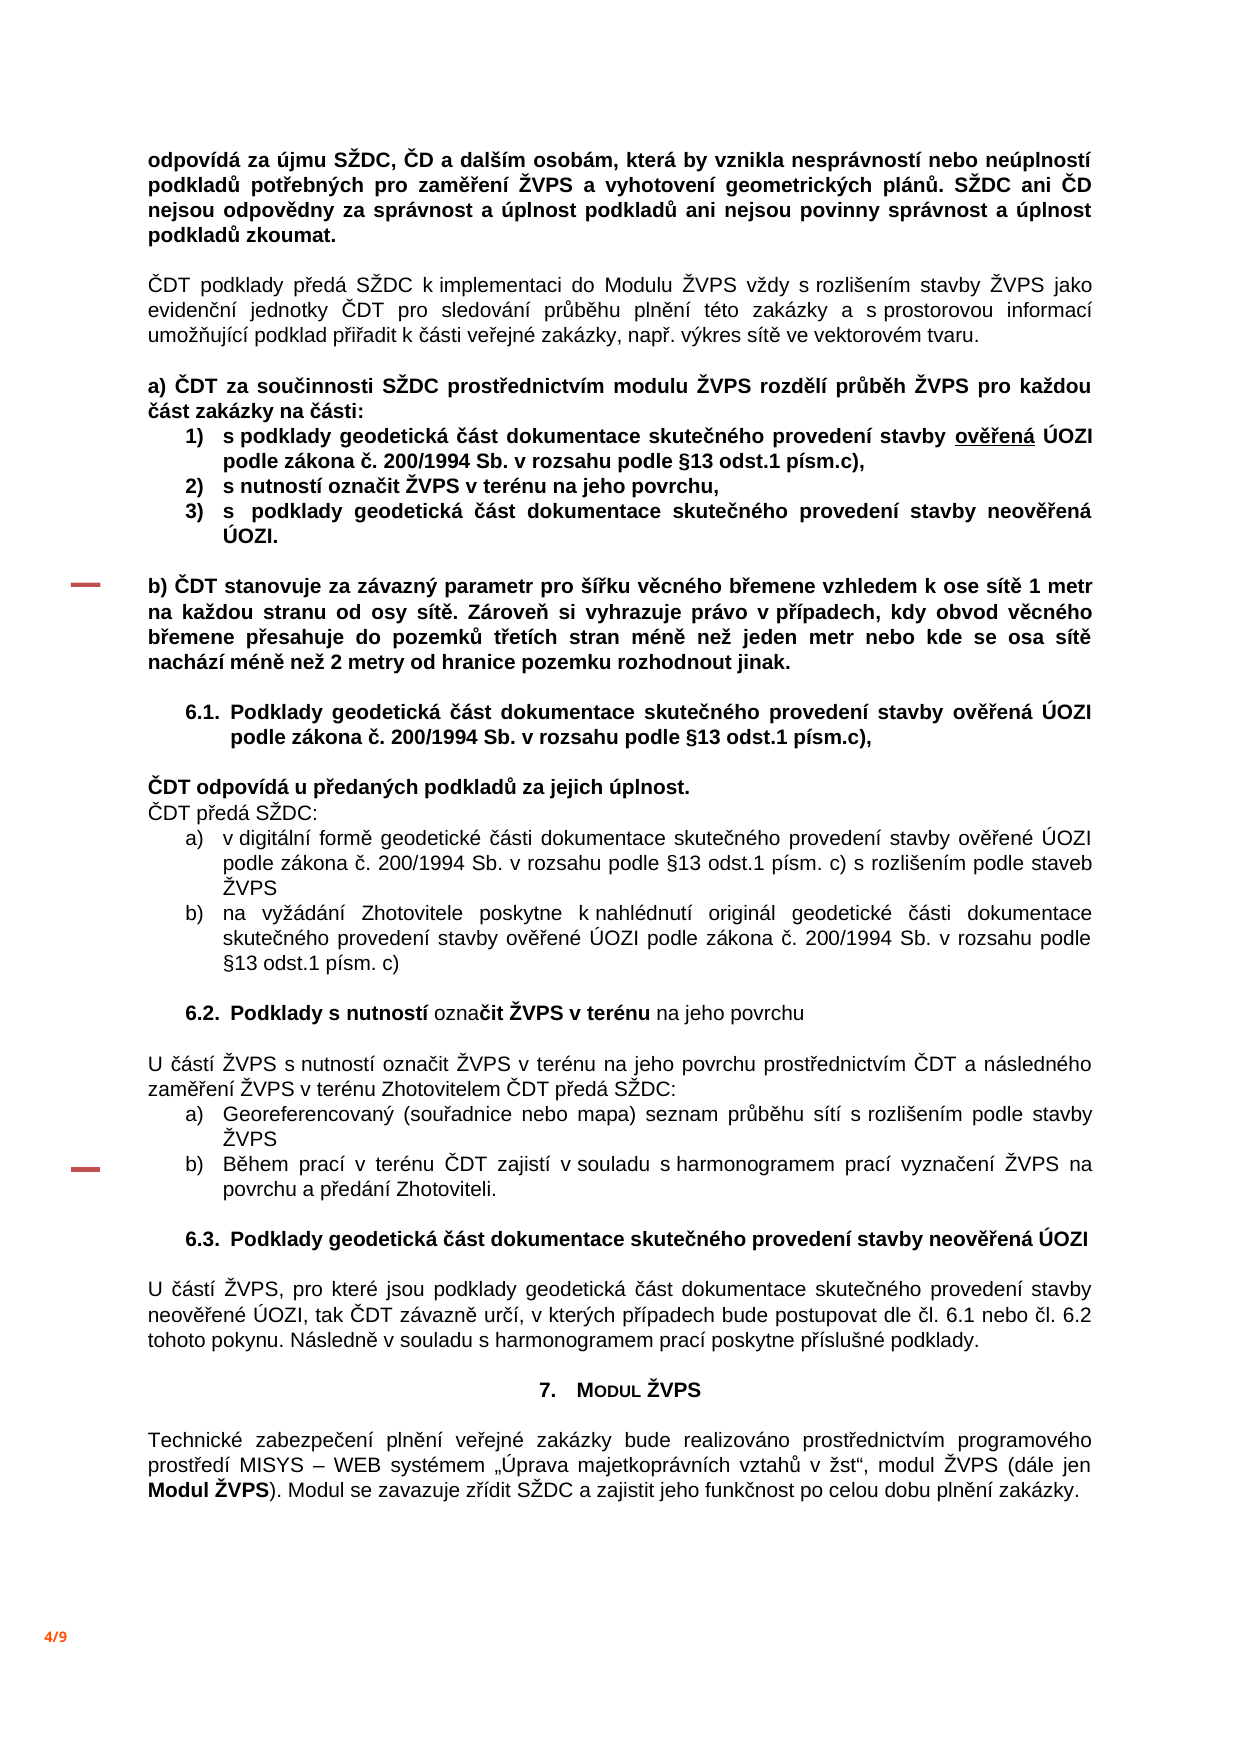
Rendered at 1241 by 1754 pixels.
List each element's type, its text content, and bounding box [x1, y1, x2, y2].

text b) ČDT stanovuje za závazný parametr pro šířku věcného břemene vzhledem k ose sítě 1 metr na každou stranu od osy sítě. Zároveň si vyhrazuje právo v případech, kdy obvod věcného břemene přesahuje do pozemků třetích stran méně než jeden metr nebo kde se osa sítě nachází méně než 2 metry od hranice pozemku rozhodnout jinak. [148, 574, 1093, 674]
text U částí ŽVPS, pro které jsou podklady geodetická část dokumentace skutečného provedení stavby neověřené ÚOZI, tak ČDT závazně určí, v kterých případech bude postupovat dle čl. 6.1 nebo čl. 6.2 tohoto pokynu. Následně v souladu s harmonogramem prací poskytne příslušné podklady. [148, 1277, 1093, 1351]
list s podklady geodetická část dokumentace skutečného provedení stavby neověřená ÚOZI. [185, 499, 1093, 548]
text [148, 148, 1093, 247]
text ČDT odpovídá u předaných podkladů za jejich úplnost. [148, 775, 1093, 799]
subtitle Podklady geodetická část dokumentace skutečného provedení stavby neověřená ÚOZI [185, 1227, 1093, 1251]
text a) ČDT za součinnosti SŽDC prostřednictvím modulu ŽVPS rozdělí průběh ŽVPS pro každou část zakázky na části: [148, 373, 1093, 423]
list na vyžádání Zhotovitele poskytne k nahlédnutí originál geodetické části dokumentace skutečného provedení stavby ověřené ÚOZI podle zákona č. 200/1994 Sb. v rozsahu podle §13 odst.1 písm. c) [185, 901, 1093, 975]
list v digitální formě geodetické části dokumentace skutečného provedení stavby ověřené ÚOZI podle zákona č. 200/1994 Sb. v rozsahu podle §13 odst.1 písm. c) s rozlišením podle staveb ŽVPS [185, 825, 1093, 899]
text ČDT předá SŽDC: [148, 800, 1093, 824]
text ČDT podklady předá SŽDC k implementaci do Modulu ŽVPS vždy s rozlišením stavby ŽVPS jako evidenční jednotky ČDT pro sledování průběhu plnění této zakázky a s prostorovou informací umožňující podklad přiřadit k části veřejné zakázky, např. výkres sítě ve vektorovém tvaru. [148, 273, 1093, 347]
subtitle Podklady geodetická část dokumentace skutečného provedení stavby ověřená ÚOZI podle zákona č. 200/1994 Sb. v rozsahu podle §13 odst.1 písm.c), [185, 700, 1093, 749]
list s nutností označit ŽVPS v terénu na jeho povrchu, [185, 474, 1093, 498]
list s podklady geodetická část dokumentace skutečného provedení stavby ověřená ÚOZI podle zákona č. 200/1994 Sb. v rozsahu podle §13 odst.1 písm.c), [185, 424, 1093, 473]
subtitle Podklady s nutností označit ŽVPS v terénu na jeho povrchu [185, 1001, 1093, 1025]
text Technické zabezpečení plnění veřejné zakázky bude realizováno prostřednictvím programového prostředí MISYS – WEB systémem „Úprava majetkoprávních vztahů v žst“, modul ŽVPS (dále jen Modul ŽVPS). Modul se zavazuje zřídit SŽDC a zajistit jeho funkčnost po celou dobu plnění zakázky. [148, 1428, 1093, 1502]
subtitle Modul ŽVPS [148, 1378, 1093, 1402]
subtitle Georeferencovaný (souřadnice nebo mapa) seznam průběhu sítí s rozlišením podle stavby ŽVPS [185, 1102, 1093, 1151]
text U částí ŽVPS s nutností označit ŽVPS v terénu na jeho povrchu prostřednictvím ČDT a následného zaměření ŽVPS v terénu Zhotovitelem ČDT předá SŽDC: [148, 1051, 1093, 1100]
subtitle Během prací v terénu ČDT zajistí v souladu s harmonogramem prací vyznačení ŽVPS na povrchu a předání Zhotoviteli. [185, 1152, 1093, 1201]
